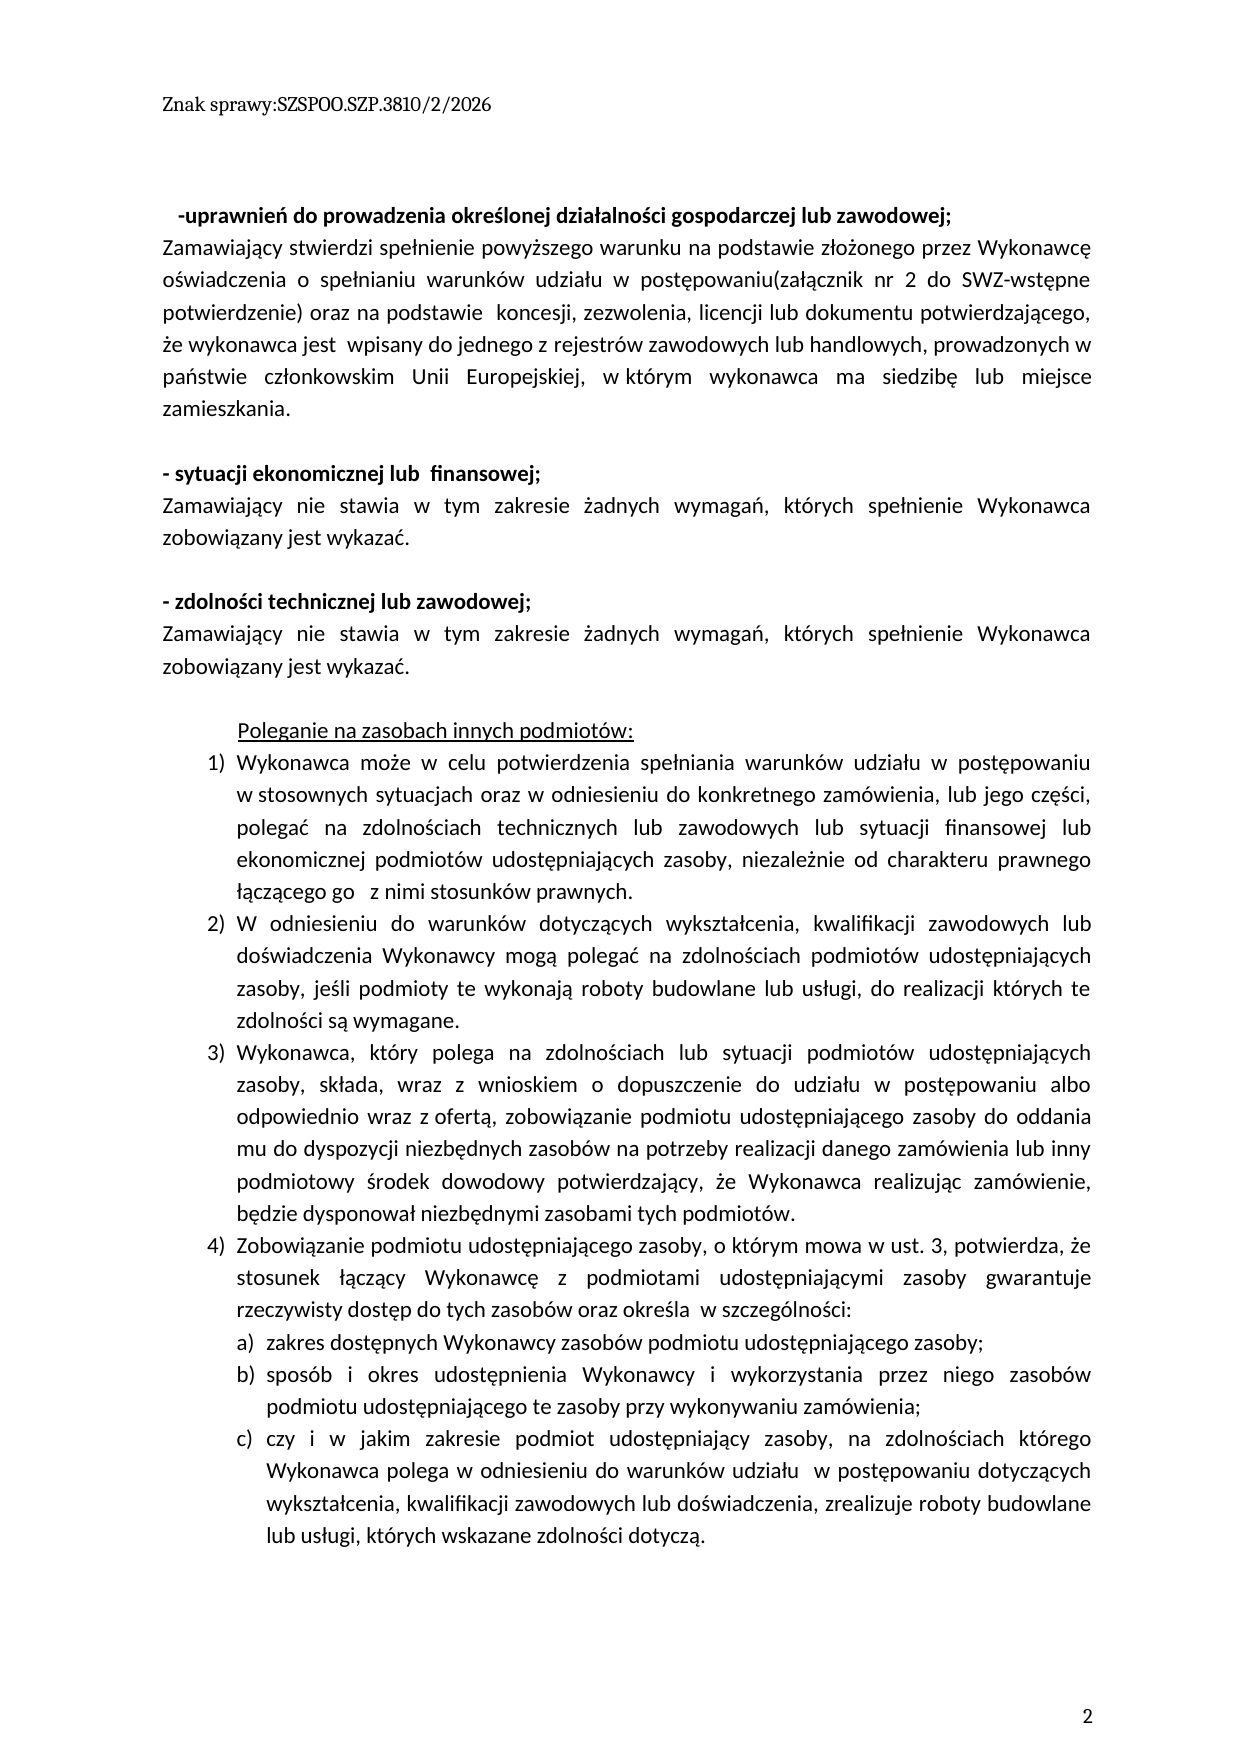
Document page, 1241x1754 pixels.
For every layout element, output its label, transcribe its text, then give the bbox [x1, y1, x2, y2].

list Zobowiązanie podmiotu udostępniającego zasoby, o którym mowa w ust. 3, potwierdza, że stosunek łączący Wykonawcę z podmiotami udostępniającymi zasoby gwarantuje rzeczywisty dostęp do tych zasobów oraz określa w szczególności: [207, 1231, 1093, 1323]
text -uprawnień do prowadzenia określonej działalności gospodarczej lub zawodowej; [162, 201, 1093, 229]
text - zdolności technicznej lub zawodowej; [162, 587, 1093, 615]
list sposób i okres udostępnienia Wykonawcy i wykorzystania przez niego zasobów podmiotu udostępniającego te zasoby przy wykonywaniu zamówienia; [236, 1360, 1093, 1420]
text Zamawiający nie stawia w tym zakresie żadnych wymagań, których spełnienie Wykonawca zobowiązany jest wykazać. [162, 491, 1093, 551]
list czy i w jakim zakresie podmiot udostępniający zasoby, na zdolnościach którego Wykonawca polega w odniesieniu do warunków udziału w postępowaniu dotyczących wykształcenia, kwalifikacji zawodowych lub doświadczenia, zrealizuje roboty budowlane lub usługi, których wskazane zdolności dotyczą. [236, 1424, 1093, 1549]
list Wykonawca, który polega na zdolnościach lub sytuacji podmiotów udostępniających zasoby, składa, wraz z wnioskiem o dopuszczenie do udziału w postępowaniu albo odpowiednio wraz z ofertą, zobowiązanie podmiotu udostępniającego zasoby do oddania mu do dyspozycji niezbędnych zasobów na potrzeby realizacji danego zamówienia lub inny podmiotowy środek dowodowy potwierdzający, że Wykonawca realizując zamówienie, będzie dysponował niezbędnymi zasobami tych podmiotów. [207, 1038, 1093, 1227]
text Poleganie na zasobach innych podmiotów: [237, 716, 1093, 744]
list Wykonawca może w celu potwierdzenia spełniania warunków udziału w postępowaniu w stosownych sytuacjach oraz w odniesieniu do konkretnego zamówienia, lub jego części, polegać na zdolnościach technicznych lub zawodowych lub sytuacji finansowej lub ekonomicznej podmiotów udostępniających zasoby, niezależnie od charakteru prawnego łączącego go z nimi stosunków prawnych. [207, 748, 1093, 905]
text - sytuacji ekonomicznej lub finansowej; [162, 459, 1093, 487]
list W odniesieniu do warunków dotyczących wykształcenia, kwalifikacji zawodowych lub doświadczenia Wykonawcy mogą polegać na zdolnościach podmiotów udostępniających zasoby, jeśli podmioty te wykonają roboty budowlane lub usługi, do realizacji których te zdolności są wymagane. [207, 909, 1093, 1034]
text Zamawiający stwierdzi spełnienie powyższego warunku na podstawie złożonego przez Wykonawcę oświadczenia o spełnianiu warunków udziału w postępowaniu(załącznik nr 2 do SWZ-wstępne potwierdzenie) oraz na podstawie koncesji, zezwolenia, licencji lub dokumentu potwierdzającego, że wykonawca jest wpisany do jednego z rejestrów zawodowych lub handlowych, prowadzonych w państwie członkowskim Unii Europejskiej, w którym wykonawca ma siedzibę lub miejsce zamieszkania. [162, 233, 1093, 422]
text Zamawiający nie stawia w tym zakresie żadnych wymagań, których spełnienie Wykonawca zobowiązany jest wykazać. [162, 619, 1093, 680]
list zakres dostępnych Wykonawcy zasobów podmiotu udostępniającego zasoby; [236, 1328, 1093, 1356]
